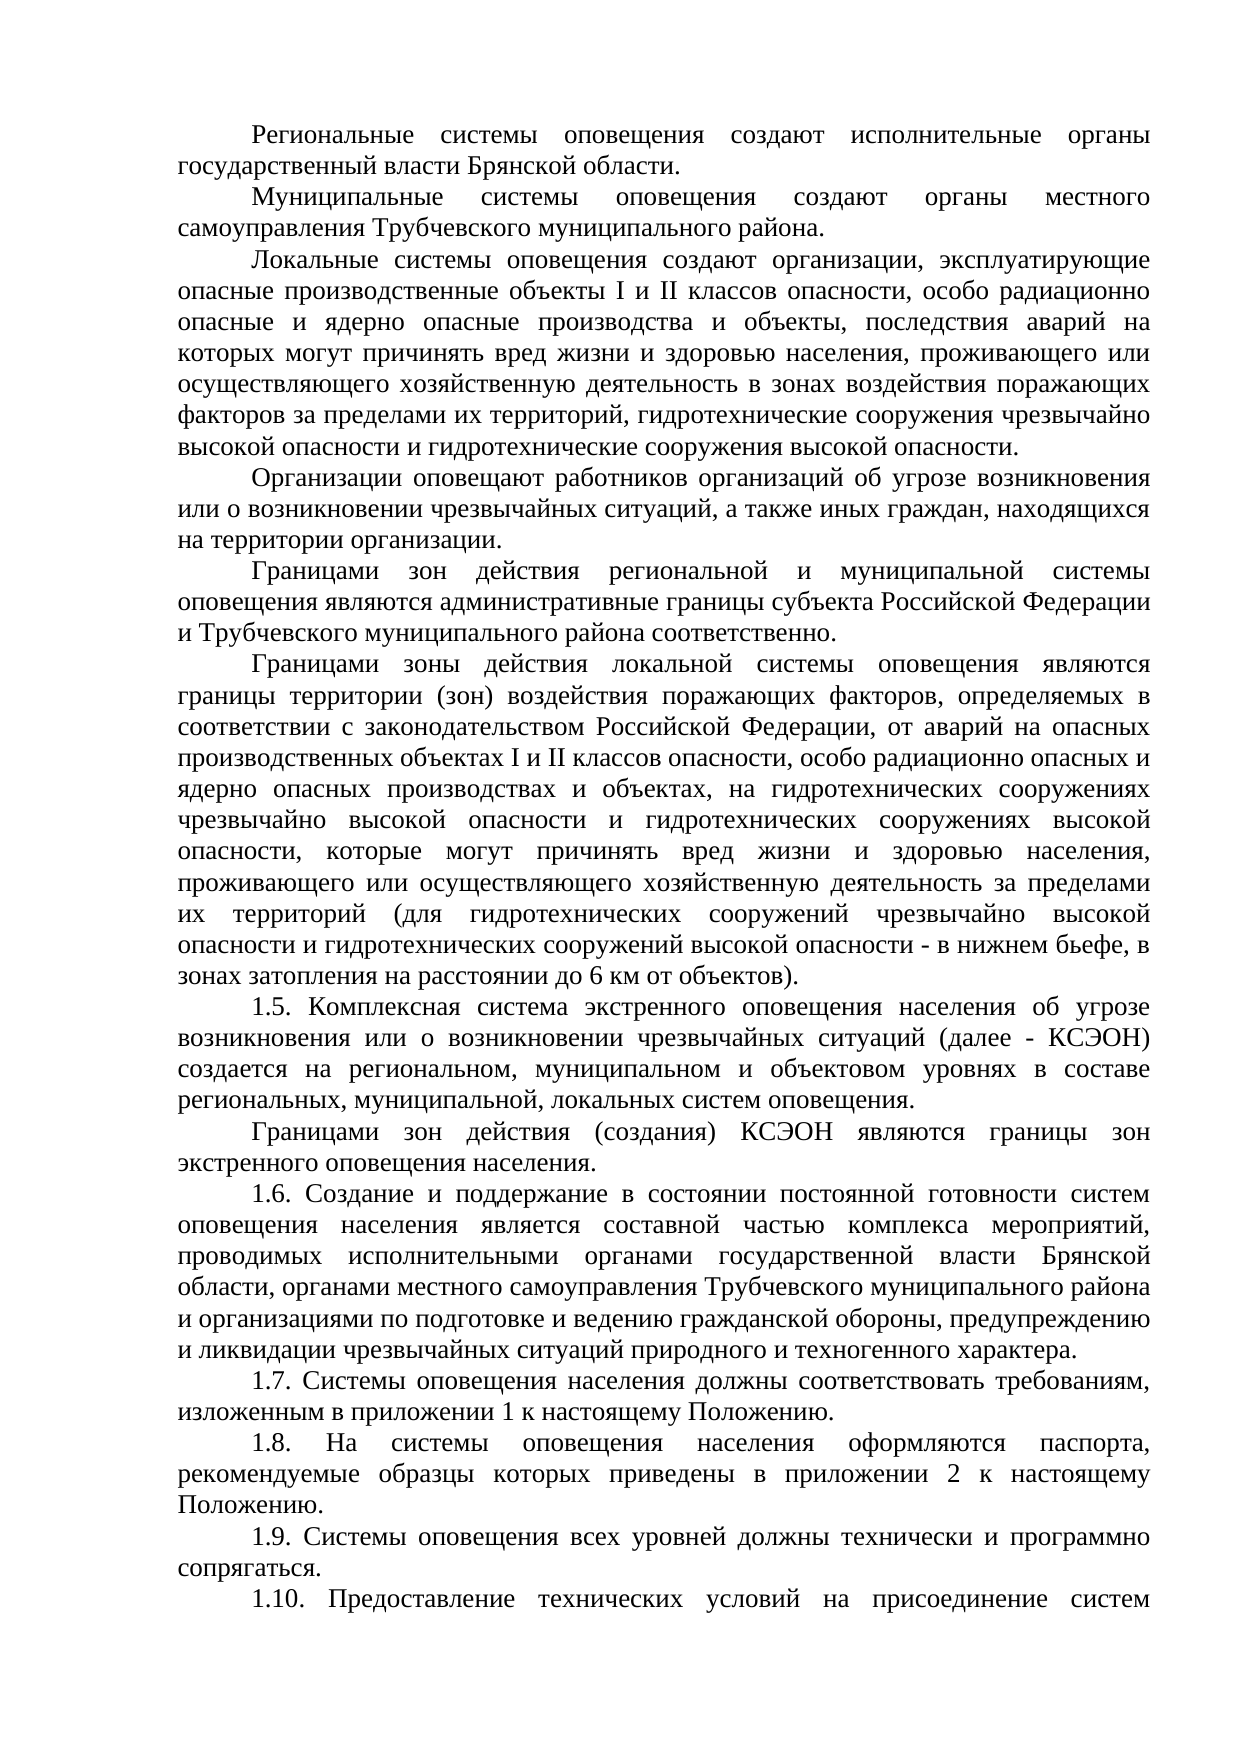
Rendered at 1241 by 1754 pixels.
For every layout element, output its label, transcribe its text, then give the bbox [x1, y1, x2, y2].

text Границами зоны действия локальной системы оповещения являются границы территории (зон) воздействия поражающих факторов, определяемых в соответствии с законодательством Российской Федерации, от аварий на опасных производственных объектах I и II классов опасности, особо радиационно опасных и ядерно опасных производствах и объектах, на гидротехнических сооружениях чрезвычайно высокой опасности и гидротехнических сооружениях высокой опасности, которые могут причинять вред жизни и здоровью населения, проживающего или осуществляющего хозяйственную деятельность за пределами их территорий (для гидротехнических сооружений чрезвычайно высокой опасности и гидротехнических сооружений высокой опасности - в нижнем бьефе, в зонах затопления на расстоянии до 6 км от объектов). [177, 648, 1152, 990]
text 1.6. Создание и поддержание в состоянии постоянной готовности систем оповещения населения является составной частью комплекса мероприятий, проводимых исполнительными органами государственной власти Брянской области, органами местного самоуправления Трубчевского муниципального района и организациями по подготовке и ведению гражданской обороны, предупреждению и ликвидации чрезвычайных ситуаций природного и техногенного характера. [177, 1177, 1152, 1364]
text Границами зон действия (создания) КСЭОН являются границы зон экстренного оповещения населения. [177, 1115, 1152, 1177]
text 1.5. Комплексная система экстренного оповещения населения об угрозе возникновения или о возникновении чрезвычайных ситуаций (далее - КСЭОН) создается на региональном, муниципальном и объектовом уровнях в составе региональных, муниципальной, локальных систем оповещения. [177, 990, 1152, 1115]
text 1.8. На системы оповещения населения оформляются паспорта, рекомендуемые образцы которых приведены в приложении 2 к настоящему Положению. [177, 1426, 1152, 1520]
text Границами зон действия региональной и муниципальной системы оповещения являются административные границы субъекта Российской Федерации и Трубчевского муниципального района соответственно. [177, 554, 1152, 648]
text Региональные системы оповещения создают исполнительные органы государственный власти Брянской области. [177, 118, 1152, 180]
text Муниципальные системы оповещения создают органы местного самоуправления Трубчевского муниципального района. [177, 180, 1152, 243]
text 1.9. Системы оповещения всех уровней должны технически и программно сопрягаться. [177, 1520, 1152, 1582]
text Локальные системы оповещения создают организации, эксплуатирующие опасные производственные объекты I и II классов опасности, особо радиационно опасные и ядерно опасные производства и объекты, последствия аварий на которых могут причинять вред жизни и здоровью населения, проживающего или осуществляющего хозяйственную деятельность в зонах воздействия поражающих факторов за пределами их территорий, гидротехнические сооружения чрезвычайно высокой опасности и гидротехнические сооружения высокой опасности. [177, 243, 1152, 461]
text 1.7. Системы оповещения населения должны соответствовать требованиям, изложенным в приложении 1 к настоящему Положению. [177, 1364, 1152, 1426]
text Организации оповещают работников организаций об угрозе возникновения или о возникновении чрезвычайных ситуаций, а также иных граждан, находящихся на территории организации. [177, 461, 1152, 554]
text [177, 1582, 1152, 1613]
